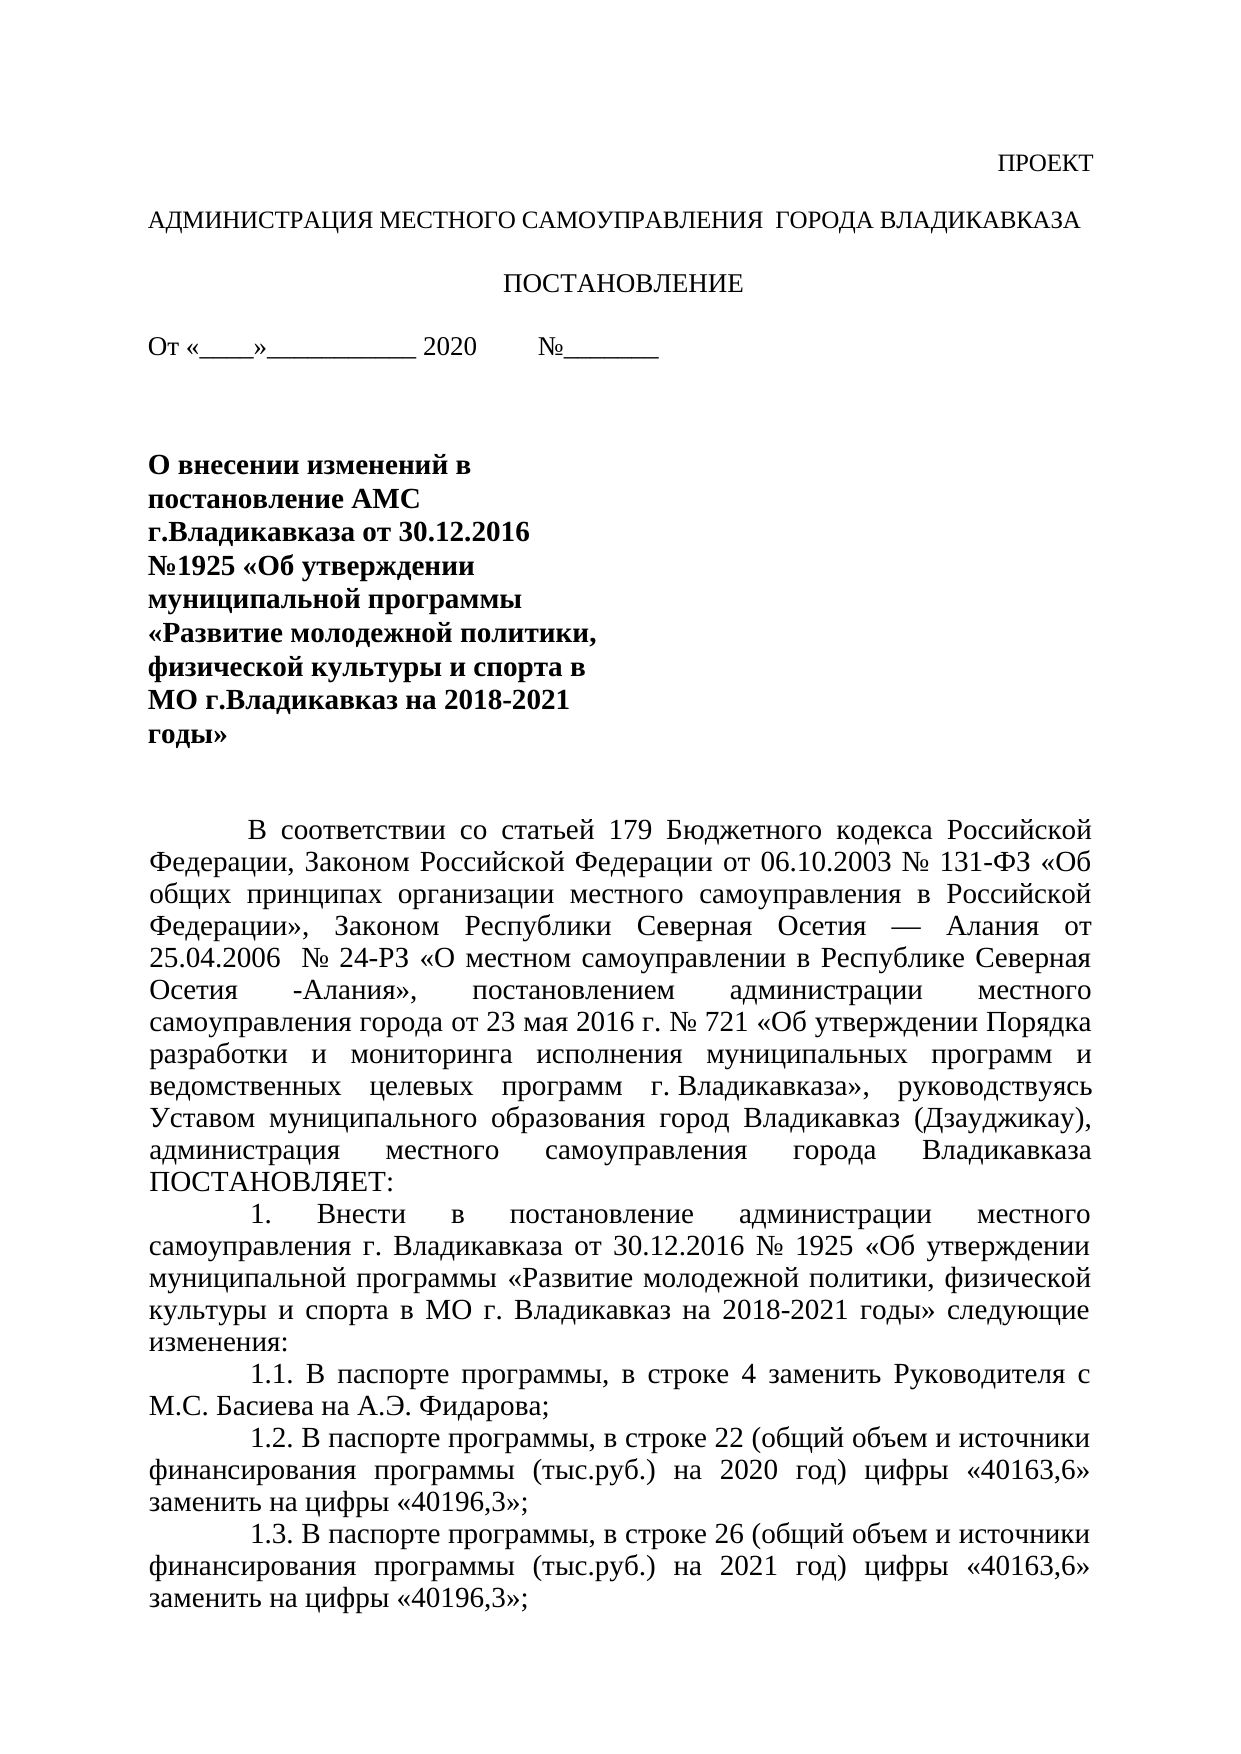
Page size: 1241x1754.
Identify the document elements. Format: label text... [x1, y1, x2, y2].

text ПОСТАНОВЛЕНИЕ [91, 267, 1092, 299]
text 1.2. В паспорте программы, в строке 22 (общий объем и источники финансирования программы (тыс.руб.) на 2020 год) цифры «40163,6» заменить на цифры «40196,3»; [149, 1422, 1091, 1518]
text 1.3. В паспорте программы, в строке 26 (общий объем и источники финансирования программы (тыс.руб.) на 2021 год) цифры «40163,6» заменить на цифры «40196,3»; [149, 1518, 1091, 1614]
text От «____»___________ 2020 №_______ [91, 330, 1092, 361]
text 1.1. В паспорте программы, в строке 4 заменить Руководителя с М.С. Басиева на А.Э. Фидарова; [149, 1358, 1091, 1422]
text О внесении изменений в постановление АМС г.Владикавказа от 30.12.2016 №1925 «Об утверждении муниципальной программы «Развитие молодежной политики, физической культуры и спорта в МО г.Владикавказ на 2018-2021 годы» [148, 447, 605, 749]
text ПРОЕКТ [148, 148, 1093, 176]
text АДМИНИСТРАЦИЯ МЕСТНОГО САМОУПРАВЛЕНИЯ ГОРОДА ВЛАДИКАВКАЗА [148, 205, 1093, 234]
text 1. Внести в постановление администрации местного самоуправления г. Владикавказа от 30.12.2016 № 1925 «Об утверждении муниципальной программы «Развитие молодежной политики, физической культуры и спорта в МО г. Владикавказ на 2018-2021 годы» следующие изменения: [149, 1198, 1091, 1358]
text В соответствии со статьей 179 Бюджетного кодекса Российской Федерации, Законом Российской Федерации от 06.10.2003 № 131-ФЗ «Об общих принципах организации местного самоуправления в Российской Федерации», Законом Республики Северная Осетия — Алания от 25.04.2006 № 24-РЗ «О местном самоуправлении в Республике Северная Осетия -Алания», постановлением администрации местного самоуправления города от 23 мая 2016 г. № 721 «Об утверждении Порядка разработки и мониторинга исполнения муниципальных программ и ведомственных целевых программ г. Владикавказа», руководствуясь Уставом муниципального образования город Владикавказ (Дзауджикау), администрация местного самоуправления города Владикавказа ПОСТАНОВЛЯЕТ: [149, 814, 1092, 1198]
